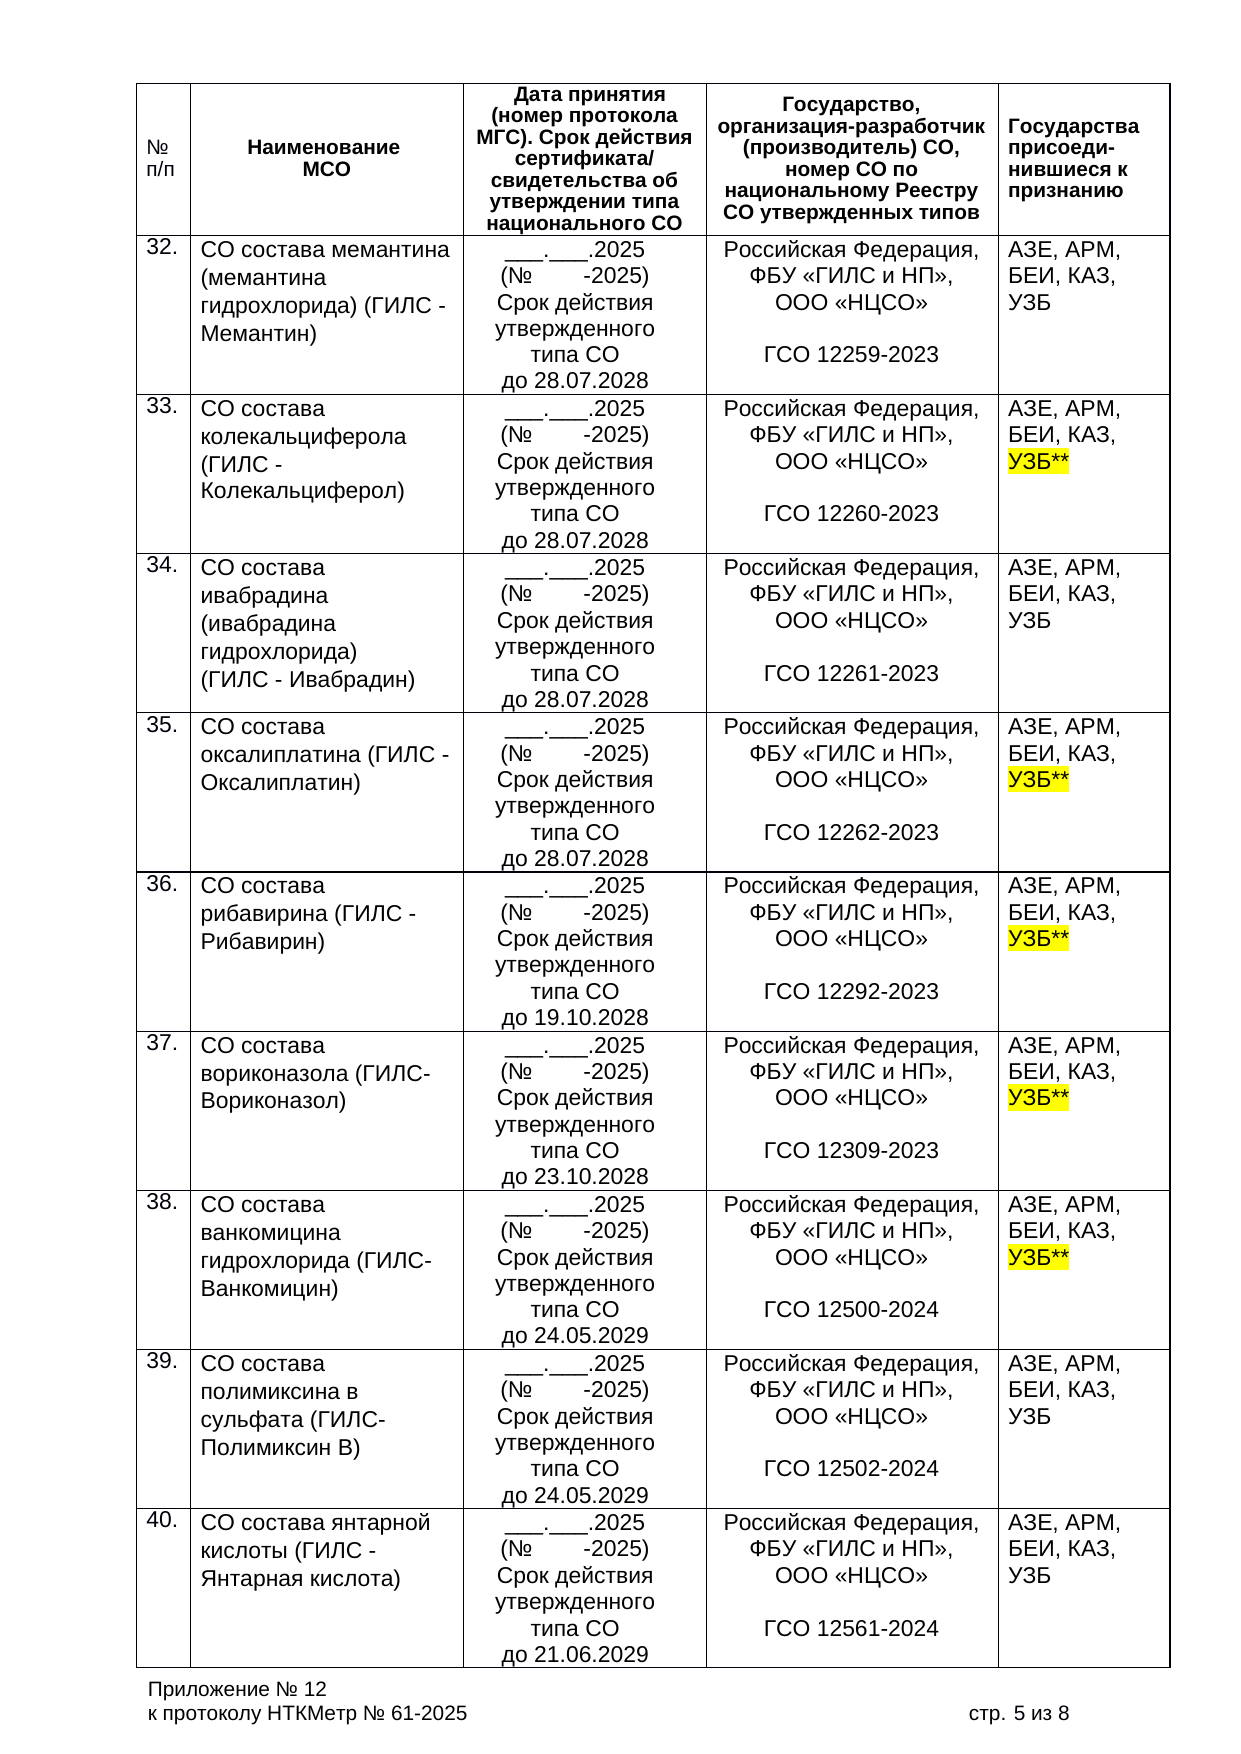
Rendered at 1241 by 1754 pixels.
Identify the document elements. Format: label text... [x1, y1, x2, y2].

table_cell СО состава мемантина (мемантина гидрохлорида) (ГИЛС - Мемантин) [191, 236, 463, 394]
table_cell [137, 395, 190, 553]
table_cell СО состава колекальциферола (ГИЛС - Колекальциферол) [191, 395, 463, 553]
table_cell Российская Федерация, ФБУ «ГИЛС и НП», ООО «НЦСО» ГСО 12309-2023 [707, 1032, 998, 1190]
table_cell СО состава оксалиплатина (ГИЛС - Оксалиплатин) [191, 713, 463, 871]
table_cell СО состава ванкомицина гидрохлорида (ГИЛС-Ванкомицин) [191, 1191, 463, 1349]
table_cell [137, 1032, 190, 1190]
table_cell СО состава янтарной кислоты (ГИЛС - Янтарная кислота) [191, 1509, 463, 1667]
table_cell АЗЕ, АРМ, БЕИ, КАЗ, УЗБ [999, 1350, 1169, 1508]
table_cell АЗЕ, АРМ, БЕИ, КАЗ, УЗБ [999, 1509, 1169, 1667]
table_cell ___.___.2025 (№ -2025) Срок действия утвержденного типа СО до 28.07.2028 [464, 395, 706, 553]
table_cell Российская Федерация, ФБУ «ГИЛС и НП», ООО «НЦСО» ГСО 12259-2023 [707, 236, 998, 394]
table_header Дата принятия (номер протокола МГС). Срок действия сертификата/ свидетельства об утверждении типа национального СО [464, 84, 706, 235]
table_cell ___.___.2025 (№ -2025) Срок действия утвержденного типа СО до 21.06.2029 [464, 1509, 706, 1667]
table_cell АЗЕ, АРМ, БЕИ, КАЗ, УЗБ [999, 554, 1169, 712]
table_cell СО состава вориконазола (ГИЛС-Вориконазол) [191, 1032, 463, 1190]
table_cell АЗЕ, АРМ, БЕИ, КАЗ, УЗБ** [999, 395, 1169, 553]
table_cell Российская Федерация, ФБУ «ГИЛС и НП», ООО «НЦСО» ГСО 12502-2024 [707, 1350, 998, 1508]
table_cell СО состава полимиксина в сульфата (ГИЛС-Полимиксин В) [191, 1350, 463, 1508]
table_header Наименование МСО [191, 84, 463, 235]
table_cell АЗЕ, АРМ, БЕИ, КАЗ, УЗБ** [999, 873, 1169, 1031]
table_cell [137, 873, 190, 1031]
table_cell [137, 1509, 190, 1667]
table_cell [137, 713, 190, 871]
table_cell [137, 236, 190, 394]
table_cell [137, 1191, 190, 1349]
table_cell ___.___.2025 (№ -2025) Срок действия утвержденного типа СО до 28.07.2028 [464, 236, 706, 394]
table_cell ___.___.2025 (№ -2025) Срок действия утвержденного типа СО до 23.10.2028 [464, 1032, 706, 1190]
table_cell СО состава ивабрадина (ивабрадина гидрохлорида) (ГИЛС - Ивабрадин) [191, 554, 463, 712]
table_cell Российская Федерация, ФБУ «ГИЛС и НП», ООО «НЦСО» ГСО 12500-2024 [707, 1191, 998, 1349]
table_cell СО состава рибавирина (ГИЛС - Рибавирин) [191, 873, 463, 1031]
table_cell Российская Федерация, ФБУ «ГИЛС и НП», ООО «НЦСО» ГСО 12260-2023 [707, 395, 998, 553]
table_header Государство, организация-разработчик (производитель) СО, номер СО по национальному Реестру СО утвержденных типов [707, 84, 998, 235]
table_cell ___.___.2025 (№ -2025) Срок действия утвержденного типа СО до 28.07.2028 [464, 713, 706, 871]
table_header № п/п [137, 84, 190, 235]
table_cell Российская Федерация, ФБУ «ГИЛС и НП», ООО «НЦСО» ГСО 12261-2023 [707, 554, 998, 712]
table_cell Российская Федерация, ФБУ «ГИЛС и НП», ООО «НЦСО» ГСО 12262-2023 [707, 713, 998, 871]
table_cell АЗЕ, АРМ, БЕИ, КАЗ, УЗБ** [999, 1032, 1169, 1190]
table_cell АЗЕ, АРМ, БЕИ, КАЗ, УЗБ** [999, 1191, 1169, 1349]
table_cell АЗЕ, АРМ, БЕИ, КАЗ, УЗБ** [999, 713, 1169, 871]
table_cell [137, 1350, 190, 1508]
table_cell АЗЕ, АРМ, БЕИ, КАЗ, УЗБ [999, 236, 1169, 394]
table_cell Российская Федерация, ФБУ «ГИЛС и НП», ООО «НЦСО» ГСО 12292-2023 [707, 873, 998, 1031]
table_cell ___.___.2025 (№ -2025) Срок действия утвержденного типа СО до 24.05.2029 [464, 1191, 706, 1349]
table_cell ___.___.2025 (№ -2025) Срок действия утвержденного типа СО до 28.07.2028 [464, 554, 706, 712]
table_header Государства присоеди-нившиеся к признанию [999, 84, 1169, 235]
table_cell Российская Федерация, ФБУ «ГИЛС и НП», ООО «НЦСО» ГСО 12561-2024 [707, 1509, 998, 1667]
table_cell ___.___.2025 (№ -2025) Срок действия утвержденного типа СО до 19.10.2028 [464, 873, 706, 1031]
table_cell [137, 554, 190, 712]
table_cell ___.___.2025 (№ -2025) Срок действия утвержденного типа СО до 24.05.2029 [464, 1350, 706, 1508]
